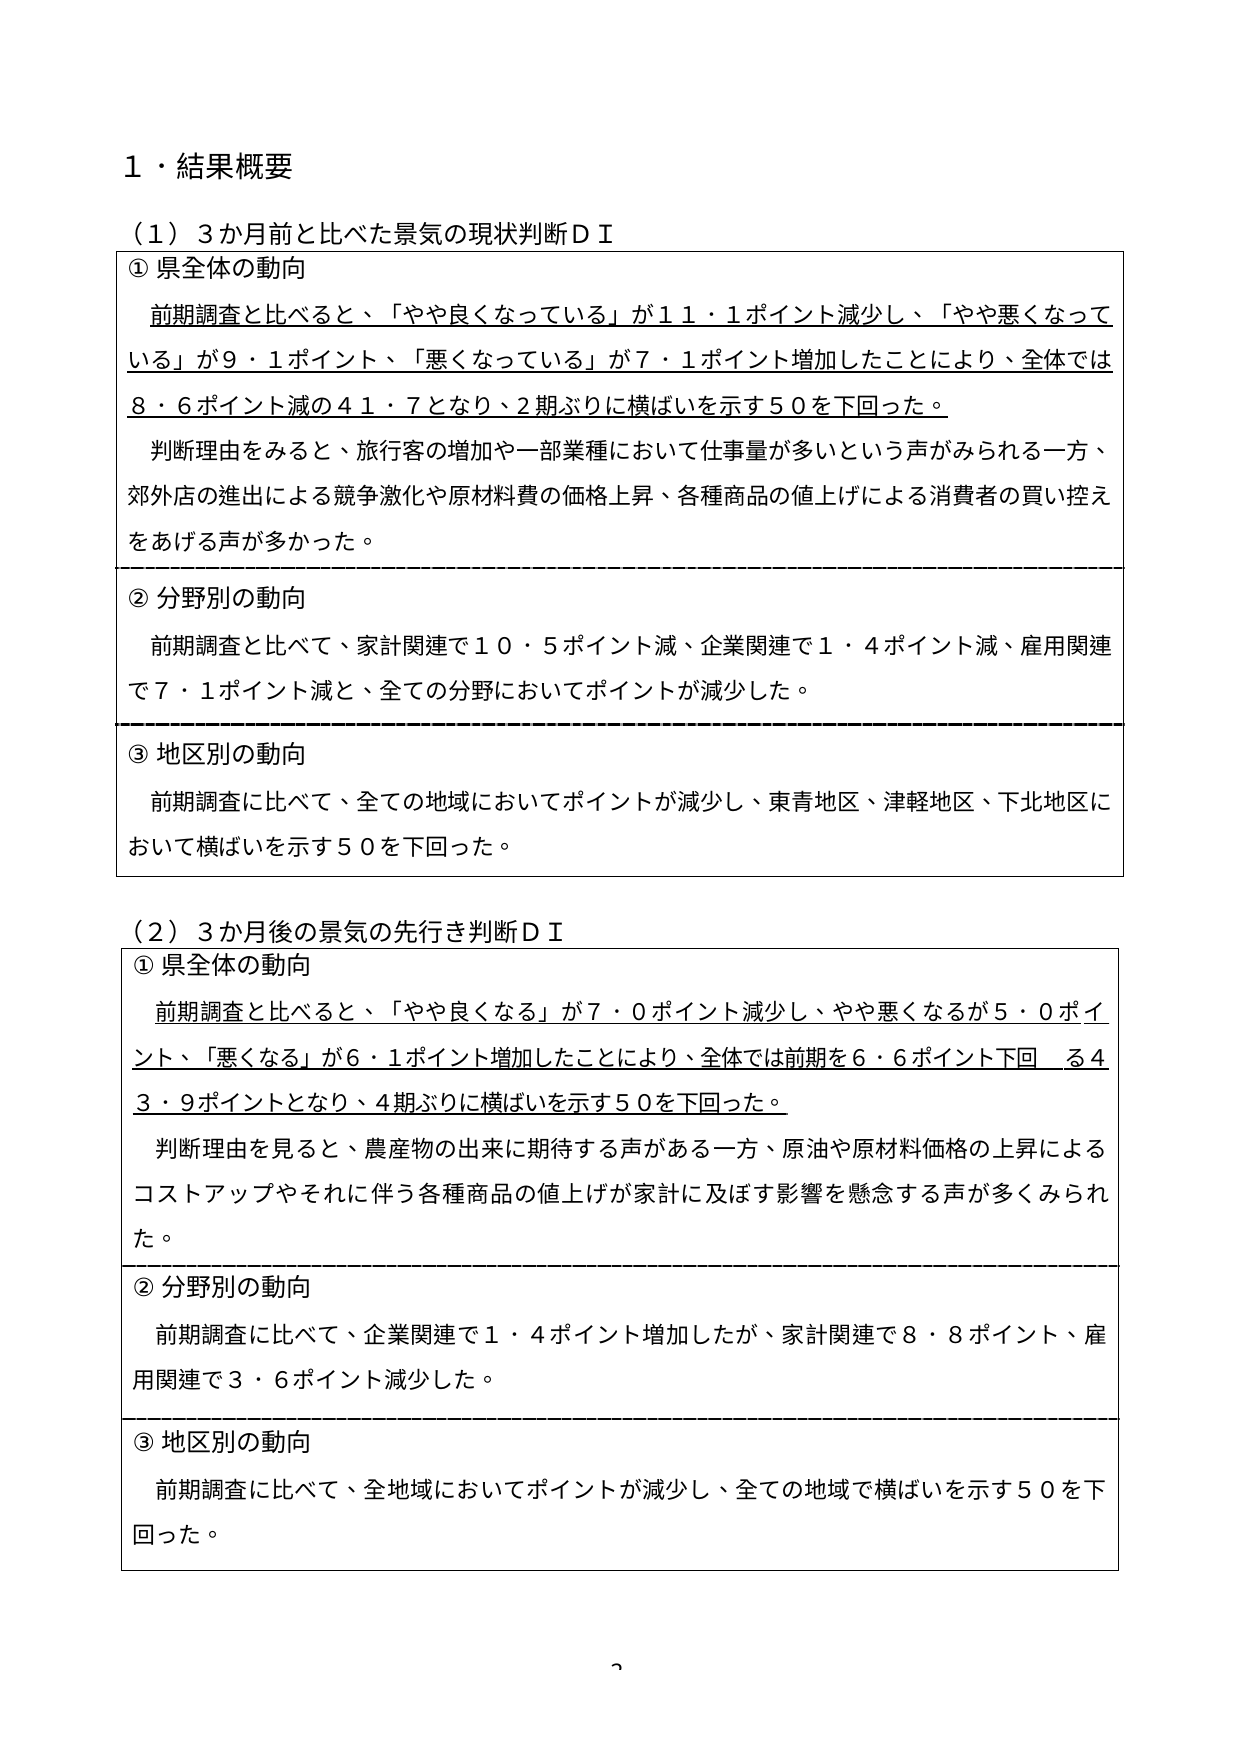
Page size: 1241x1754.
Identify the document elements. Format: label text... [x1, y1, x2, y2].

subtitle ② 分野別の動向 [132, 1269, 1126, 1304]
text 判断理由をみると、旅行客の増加や一部業種において仕事量が多いという声がみられる一方、郊外店の進出による競争激化や原材料費の価格上昇、各種商品の値上げによる消費者の買い控えをあげる声が多かった。 [127, 435, 1114, 557]
subtitle ② 分野別の動向 [127, 581, 1126, 615]
subtitle ③ 地区別の動向 [127, 737, 1126, 771]
subtitle （１）３か月前と比べた景気の現状判断ＤＩ [118, 217, 1126, 250]
text 判断理由を見ると、農産物の出来に期待する声がある一方、原油や原材料価格の上昇によるコストアップやそれに伴う各種商品の値上げが家計に及ぼす影響を懸念する声が多くみられた。 [132, 1132, 1109, 1254]
text 前期調査に比べて、全地域においてポイントが減少し、全ての地域で横ばいを示す５０を下回った。 [132, 1474, 1109, 1551]
subtitle ③ 地区別の動向 [132, 1424, 1126, 1459]
text 前期調査と比べて、家計関連で１０．５ポイント減、企業関連で１．４ポイント減、雇用関連で７．１ポイント減と、全ての分野においてポイントが減少した。 [127, 630, 1114, 706]
text 前期調査に比べて、全ての地域においてポイントが減少し、東青地区、津軽地区、下北地区において横ばいを示す５０を下回った。 [127, 786, 1114, 862]
text 前期調査と比べると、「やや良くなっている」が１１．１ポイント減少し、「やや悪くなっている」が９．１ポイント、「悪くなっている」が７．１ポイント増加したことにより、全体では [127, 299, 1114, 376]
text 前期調査と比べると、「やや良くなる」が７．０ポイント減少し、やや悪くなるが５．０ポイ ント、「悪くなる」が６．１ポイント増加したことにより、全体では前期を６．６ポイント下回 る４３．９ポイントとなり、４期ぶりに横ばいを示す５０を下回った。 [132, 996, 1109, 1118]
text ８．６ポイント減の４１．７となり、2 期ぶりに横ばいを示す５０を下回った。 [127, 390, 1126, 421]
text ① 県全体の動向 [132, 948, 1126, 981]
subtitle （２）３か月後の景気の先行き判断ＤＩ [118, 914, 1126, 948]
subtitle １．結果概要 [118, 146, 1126, 186]
text ① 県全体の動向 [127, 250, 1126, 284]
text 前期調査に比べて、企業関連で１．４ポイント増加したが、家計関連で８．８ポイント、雇用関連で３．６ポイント減少した。 [132, 1319, 1109, 1395]
